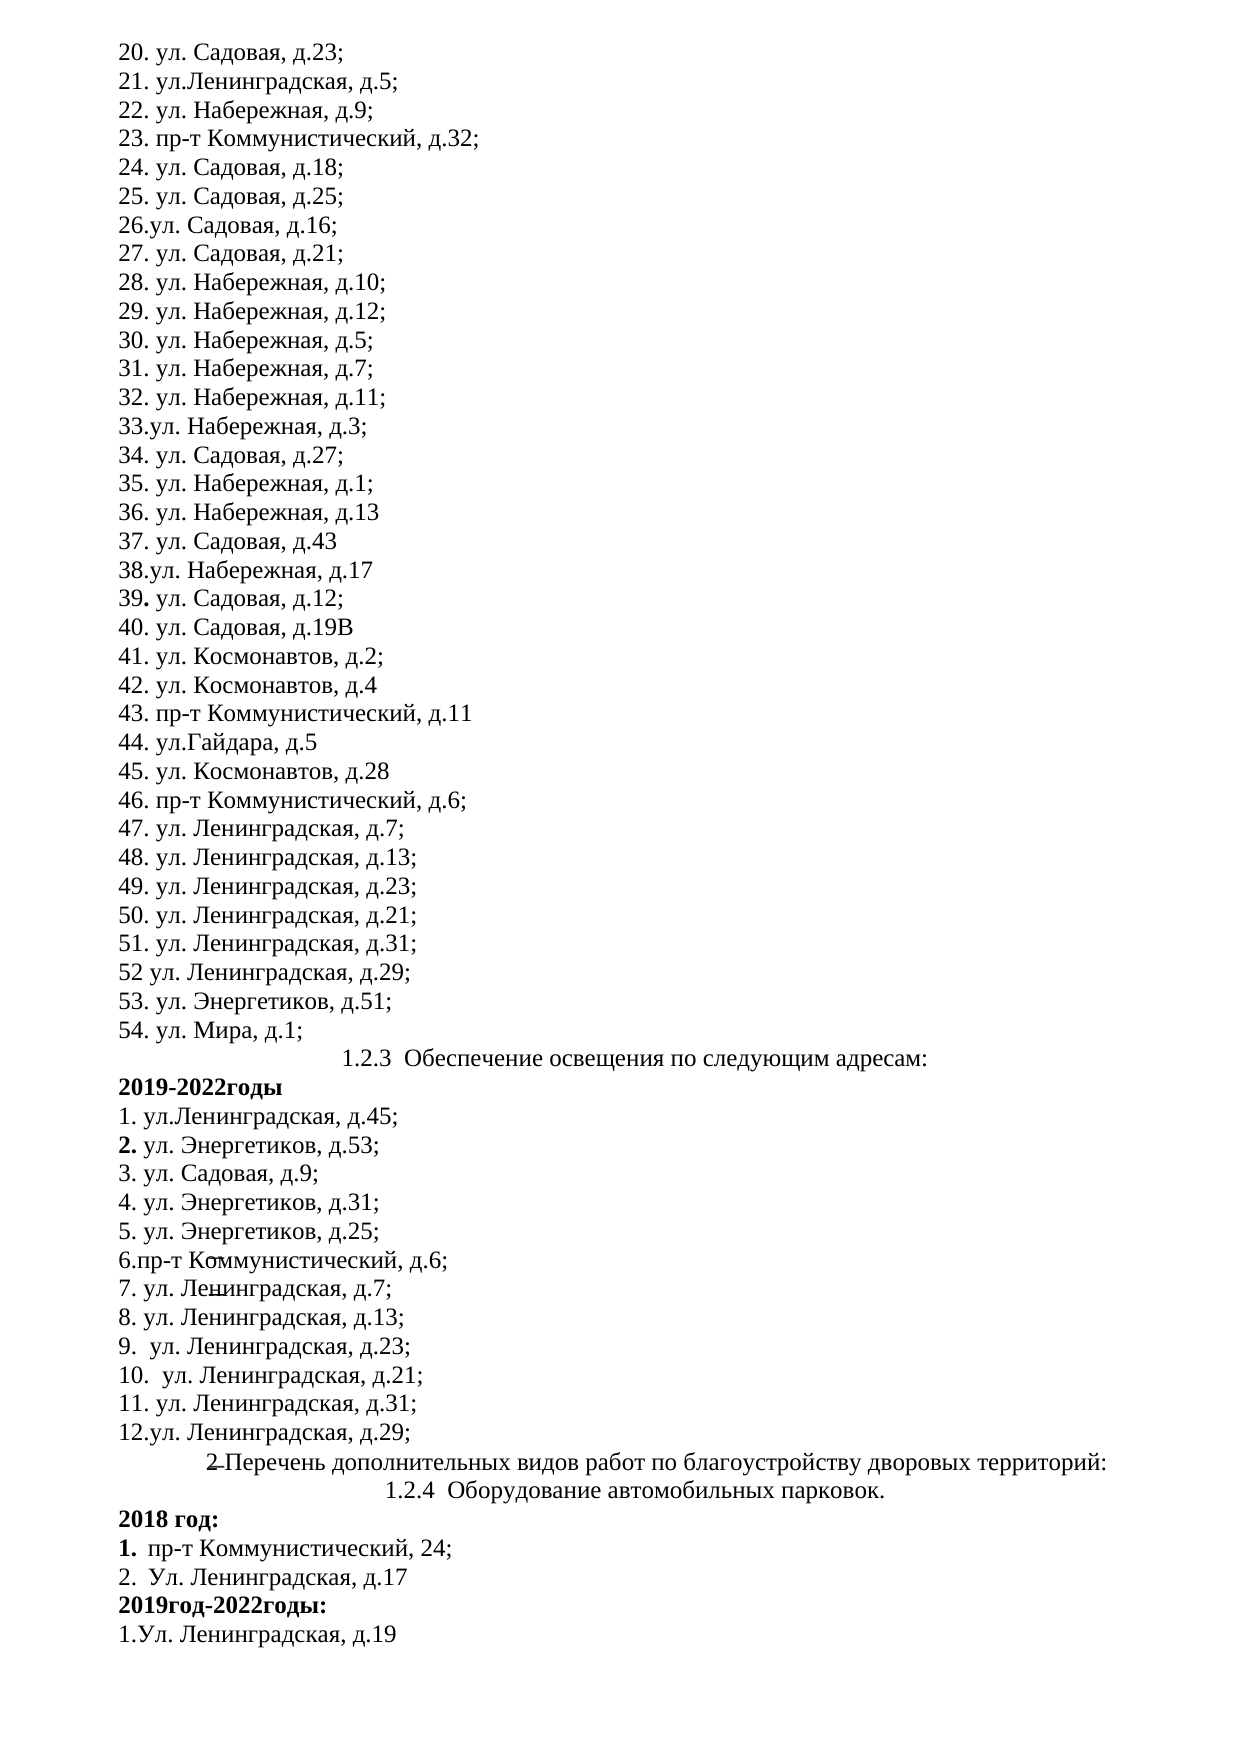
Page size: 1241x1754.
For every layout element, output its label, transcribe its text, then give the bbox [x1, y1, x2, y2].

text 41. ул. Космонавтов, д.2; [118, 641, 1152, 670]
text 37. ул. Садовая, д.43 [118, 526, 1152, 555]
text 33.ул. Набережная, д.3; [118, 411, 1152, 440]
text 29. ул. Набережная, д.12; [118, 296, 1152, 325]
text 23. пр-т Коммунистический, д.32; [118, 123, 1152, 152]
text 2019год-2022годы: [118, 1590, 1152, 1619]
text 2018 год: [118, 1504, 1152, 1533]
text 35. ул. Набережная, д.1; [118, 468, 1152, 497]
text 4. ул. Энергетиков, д.31; [118, 1187, 1152, 1216]
text 26.ул. Садовая, д.16; [118, 210, 1152, 238]
text 24. ул. Садовая, д.18; [118, 152, 1152, 181]
text 48. ул. Ленинградская, д.13; [118, 842, 1152, 871]
text 20. ул. Садовая, д.23; [118, 37, 1152, 66]
list пр-т Коммунистический, 24; [118, 1533, 1152, 1562]
text 1.2.3 Обеспечение освещения по следующим адресам: [118, 1043, 1152, 1072]
list Ул. Ленинградская, д.17 [118, 1562, 1152, 1590]
text 3. ул. Садовая, д.9; [118, 1158, 1152, 1187]
text 5. ул. Энергетиков, д.25; [118, 1216, 1152, 1245]
text 2019-2022годы [118, 1072, 1152, 1101]
text 45. ул. Космонавтов, д.28 [118, 756, 1152, 785]
text 43. пр-т Коммунистический, д.11 [118, 698, 1152, 727]
text 39. ул. Садовая, д.12; [118, 583, 1152, 612]
text 2 Перечень дополнительных видов работ по благоустройству дворовых территорий: [118, 1447, 1152, 1475]
text 31. ул. Набережная, д.7; [118, 353, 1152, 382]
text 1. ул.Ленинградская, д.45; [118, 1101, 1152, 1130]
text 10. ул. Ленинградская, д.21; [118, 1360, 1152, 1388]
text 11. ул. Ленинградская, д.31; [118, 1388, 1152, 1417]
text 51. ул. Ленинградская, д.31; [118, 928, 1152, 957]
text 50. ул. Ленинградская, д.21; [118, 900, 1152, 928]
text 40. ул. Садовая, д.19В [118, 612, 1152, 641]
text 54. ул. Мира, д.1; [118, 1015, 1152, 1043]
text 49. ул. Ленинградская, д.23; [118, 871, 1152, 900]
text 47. ул. Ленинградская, д.7; [118, 813, 1152, 842]
text 1.2.4 Оборудование автомобильных парковок. [118, 1475, 1152, 1504]
text 34. ул. Садовая, д.27; [118, 440, 1152, 468]
text 53. ул. Энергетиков, д.51; [118, 986, 1152, 1015]
text 8. ул. Ленинградская, д.13; [118, 1302, 1152, 1331]
text 2. ул. Энергетиков, д.53; [118, 1130, 1152, 1158]
text 25. ул. Садовая, д.25; [118, 181, 1152, 210]
text 27. ул. Садовая, д.21; [118, 238, 1152, 267]
text 32. ул. Набережная, д.11; [118, 382, 1152, 411]
text 22. ул. Набережная, д.9; [118, 95, 1152, 123]
text 38.ул. Набережная, д.17 [118, 555, 1152, 583]
text 36. ул. Набережная, д.13 [118, 497, 1152, 526]
text 6.пр-т Коммунистический, д.6; [118, 1245, 1152, 1273]
text 28. ул. Набережная, д.10; [118, 267, 1152, 296]
text 42. ул. Космонавтов, д.4 [118, 670, 1152, 698]
text 44. ул.Гайдара, д.5 [118, 727, 1152, 756]
text 46. пр-т Коммунистический, д.6; [118, 785, 1152, 813]
text 7. ул. Ленинградская, д.7; [118, 1273, 1152, 1302]
text 9. ул. Ленинградская, д.23; [118, 1331, 1152, 1360]
text 12.ул. Ленинградская, д.29; [118, 1417, 1152, 1446]
text 21. ул.Ленинградская, д.5; [118, 66, 1152, 95]
list 1.Ул. Ленинградская, д.19 [118, 1619, 1152, 1648]
text 30. ул. Набережная, д.5; [118, 325, 1152, 353]
text 52 ул. Ленинградская, д.29; [118, 957, 1152, 986]
